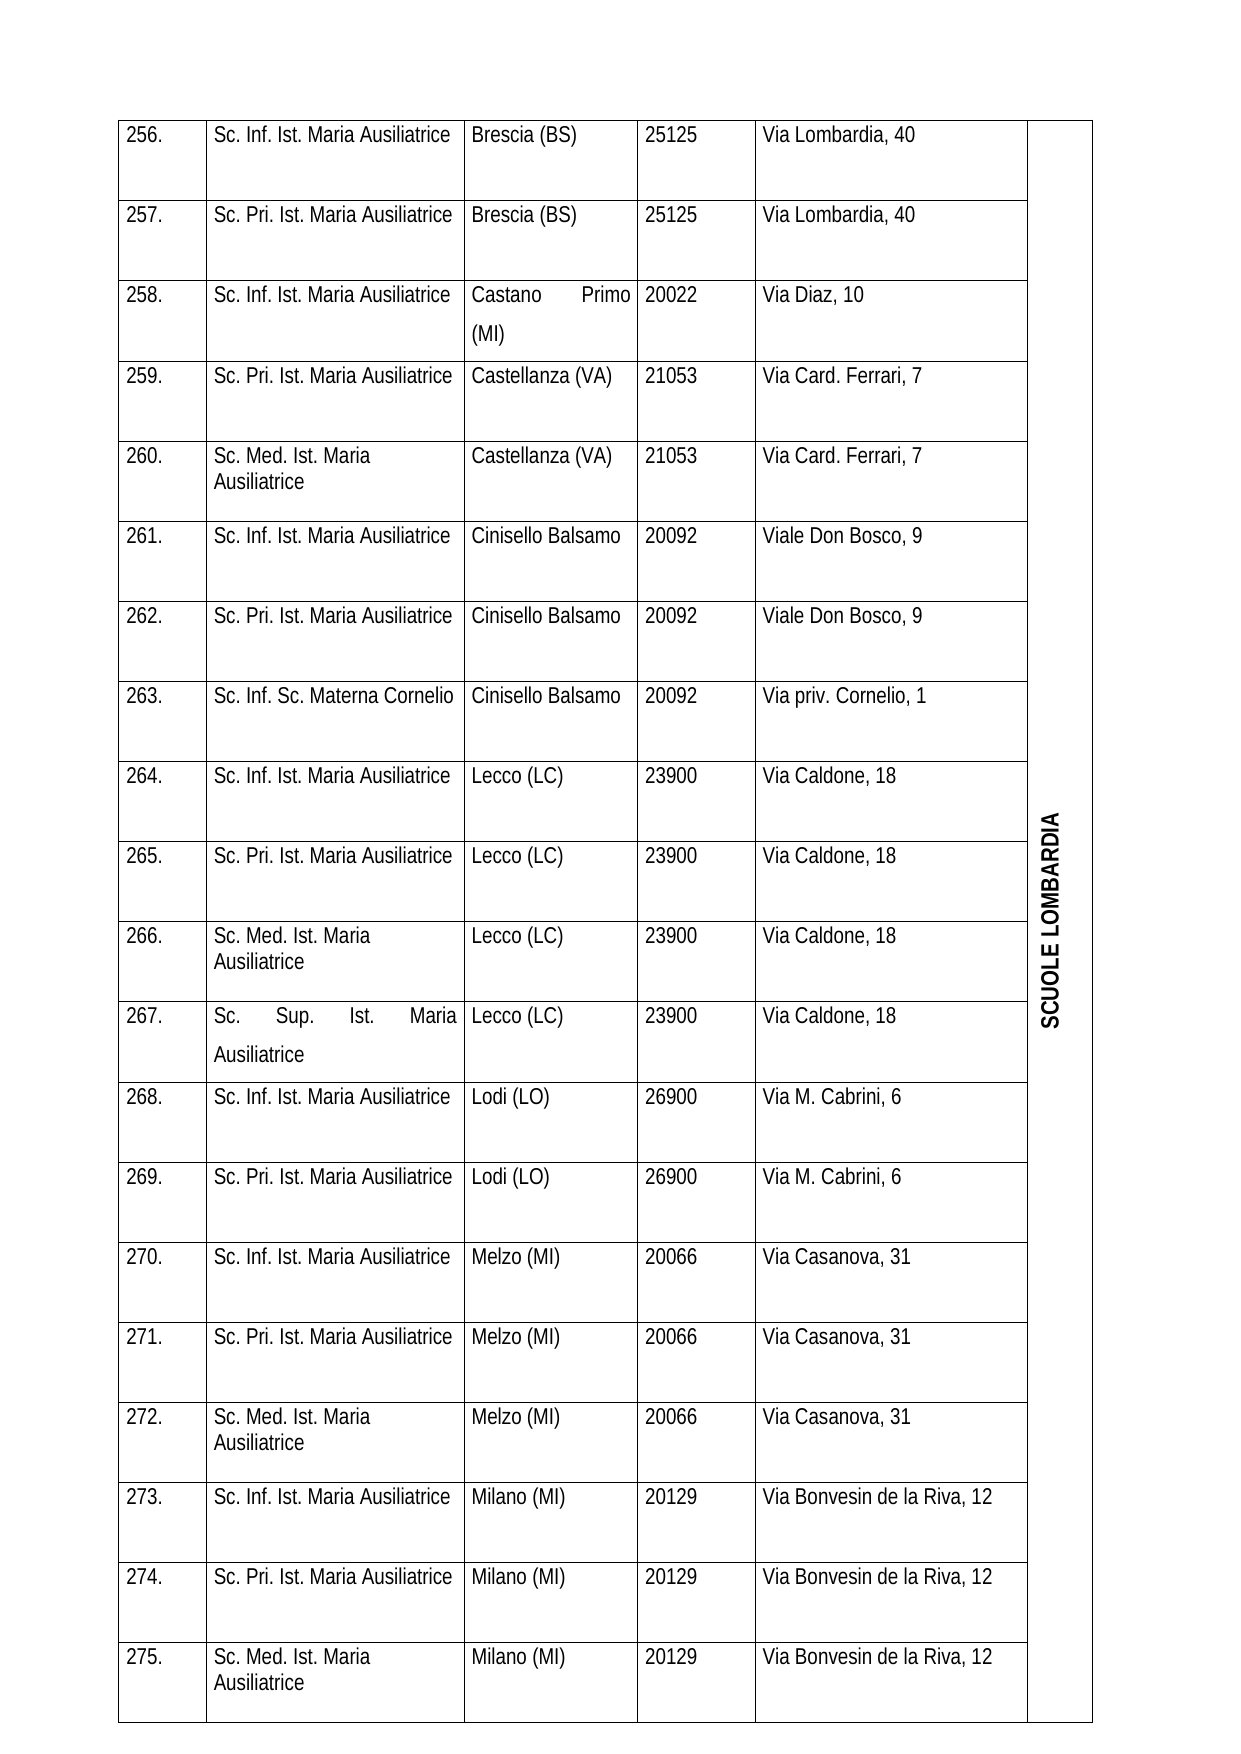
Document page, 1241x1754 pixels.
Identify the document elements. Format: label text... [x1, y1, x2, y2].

table_cell [119, 762, 206, 841]
table_cell [119, 362, 206, 441]
table_cell 23900 [638, 762, 755, 841]
table_cell Sc. Med. Ist. Maria Ausiliatrice [207, 1643, 464, 1722]
table_cell Sc. Inf. Sc. Materna Cornelio [207, 682, 464, 761]
table_cell 20092 [638, 522, 755, 601]
table_cell 20066 [638, 1323, 755, 1402]
table_cell Viale Don Bosco, 9 [756, 602, 1027, 681]
table_cell 23900 [638, 922, 755, 1001]
table_cell Sc. Sup. Ist. Maria Ausiliatrice [207, 1002, 464, 1082]
table_cell Via Card. Ferrari, 7 [756, 362, 1027, 441]
table_cell 21053 [638, 362, 755, 441]
table_cell Via M. Cabrini, 6 [756, 1163, 1027, 1242]
table_cell [119, 1083, 206, 1162]
table_cell Lodi (LO) [465, 1083, 637, 1162]
table_cell Sc. Med. Ist. Maria Ausiliatrice [207, 442, 464, 521]
table_cell Sc. Pri. Ist. Maria Ausiliatrice [207, 1163, 464, 1242]
table_header Via Lombardia, 40 [756, 121, 1027, 199]
table_cell [119, 1563, 206, 1642]
table_cell [119, 1002, 206, 1082]
table_header [119, 121, 206, 199]
table_cell 26900 [638, 1083, 755, 1162]
table_cell 20129 [638, 1643, 755, 1722]
table_cell Melzo (MI) [465, 1403, 637, 1482]
table_cell Via Bonvesin de la Riva, 12 [756, 1483, 1027, 1562]
table_cell 23900 [638, 842, 755, 921]
table_cell Castellanza (VA) [465, 442, 637, 521]
table_cell 20066 [638, 1243, 755, 1322]
table_cell Via Caldone, 18 [756, 922, 1027, 1001]
table_cell 25125 [638, 201, 755, 279]
table_cell [119, 201, 206, 279]
table_cell Via Caldone, 18 [756, 842, 1027, 921]
table_header 25125 [638, 121, 755, 199]
table_cell [119, 1643, 206, 1722]
table_cell Sc. Med. Ist. Maria Ausiliatrice [207, 1403, 464, 1482]
table_cell Sc. Inf. Ist. Maria Ausiliatrice [207, 1243, 464, 1322]
table_cell 26900 [638, 1163, 755, 1242]
table_cell Via priv. Cornelio, 1 [756, 682, 1027, 761]
table_cell 23900 [638, 1002, 755, 1082]
table_header SCUOLE LOMBARDIA [1028, 121, 1092, 1722]
table_cell Sc. Med. Ist. Maria Ausiliatrice [207, 922, 464, 1001]
table_cell Sc. Pri. Ist. Maria Ausiliatrice [207, 1563, 464, 1642]
table_cell [119, 281, 206, 361]
table_cell Milano (MI) [465, 1483, 637, 1562]
table_header Brescia (BS) [465, 121, 637, 199]
table_cell 20092 [638, 602, 755, 681]
table_cell [119, 1403, 206, 1482]
table_cell Melzo (MI) [465, 1323, 637, 1402]
table_cell Lecco (LC) [465, 762, 637, 841]
table_cell Brescia (BS) [465, 201, 637, 279]
table_cell Cinisello Balsamo [465, 602, 637, 681]
table_cell [119, 682, 206, 761]
table_cell Via Casanova, 31 [756, 1323, 1027, 1402]
table_cell [119, 1163, 206, 1242]
table_cell [119, 1243, 206, 1322]
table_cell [756, 1643, 1027, 1722]
table_cell [119, 842, 206, 921]
table_cell Via Caldone, 18 [756, 1002, 1027, 1082]
table_cell 20022 [638, 281, 755, 361]
table_cell Castellanza (VA) [465, 362, 637, 441]
table_cell 21053 [638, 442, 755, 521]
table_cell Sc. Pri. Ist. Maria Ausiliatrice [207, 602, 464, 681]
table_cell [119, 922, 206, 1001]
table_cell Sc. Inf. Ist. Maria Ausiliatrice [207, 1083, 464, 1162]
table_cell [119, 1483, 206, 1562]
table_header Sc. Inf. Ist. Maria Ausiliatrice [207, 121, 464, 199]
table_cell Cinisello Balsamo [465, 522, 637, 601]
table_cell Sc. Pri. Ist. Maria Ausiliatrice [207, 842, 464, 921]
table_cell Sc. Inf. Ist. Maria Ausiliatrice [207, 1483, 464, 1562]
table_cell Via Casanova, 31 [756, 1243, 1027, 1322]
table_cell Sc. Inf. Ist. Maria Ausiliatrice [207, 522, 464, 601]
table_cell Sc. Pri. Ist. Maria Ausiliatrice [207, 201, 464, 279]
table_cell Lecco (LC) [465, 922, 637, 1001]
table_cell Via Casanova, 31 [756, 1403, 1027, 1482]
table_cell Sc. Inf. Ist. Maria Ausiliatrice [207, 281, 464, 361]
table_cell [756, 1563, 1027, 1642]
table_cell Lecco (LC) [465, 842, 637, 921]
table_cell [119, 522, 206, 601]
table_cell [119, 602, 206, 681]
table_cell 20129 [638, 1563, 755, 1642]
table_cell Sc. Pri. Ist. Maria Ausiliatrice [207, 1323, 464, 1402]
table_cell [119, 442, 206, 521]
table_cell 20066 [638, 1403, 755, 1482]
table_cell Cinisello Balsamo [465, 682, 637, 761]
table_cell Castano Primo (MI) [465, 281, 637, 361]
table_cell Lodi (LO) [465, 1163, 637, 1242]
table_cell Milano (MI) [465, 1563, 637, 1642]
table_cell Milano (MI) [465, 1643, 637, 1722]
table_cell 20092 [638, 682, 755, 761]
table_cell [119, 1323, 206, 1402]
table_cell Via M. Cabrini, 6 [756, 1083, 1027, 1162]
table_cell Via Caldone, 18 [756, 762, 1027, 841]
table_cell Via Diaz, 10 [756, 281, 1027, 361]
table_cell Via Lombardia, 40 [756, 201, 1027, 279]
table_cell 20129 [638, 1483, 755, 1562]
table_cell Viale Don Bosco, 9 [756, 522, 1027, 601]
table_cell Melzo (MI) [465, 1243, 637, 1322]
table_cell Via Card. Ferrari, 7 [756, 442, 1027, 521]
table_cell Sc. Inf. Ist. Maria Ausiliatrice [207, 762, 464, 841]
table_cell Sc. Pri. Ist. Maria Ausiliatrice [207, 362, 464, 441]
table_cell Lecco (LC) [465, 1002, 637, 1082]
